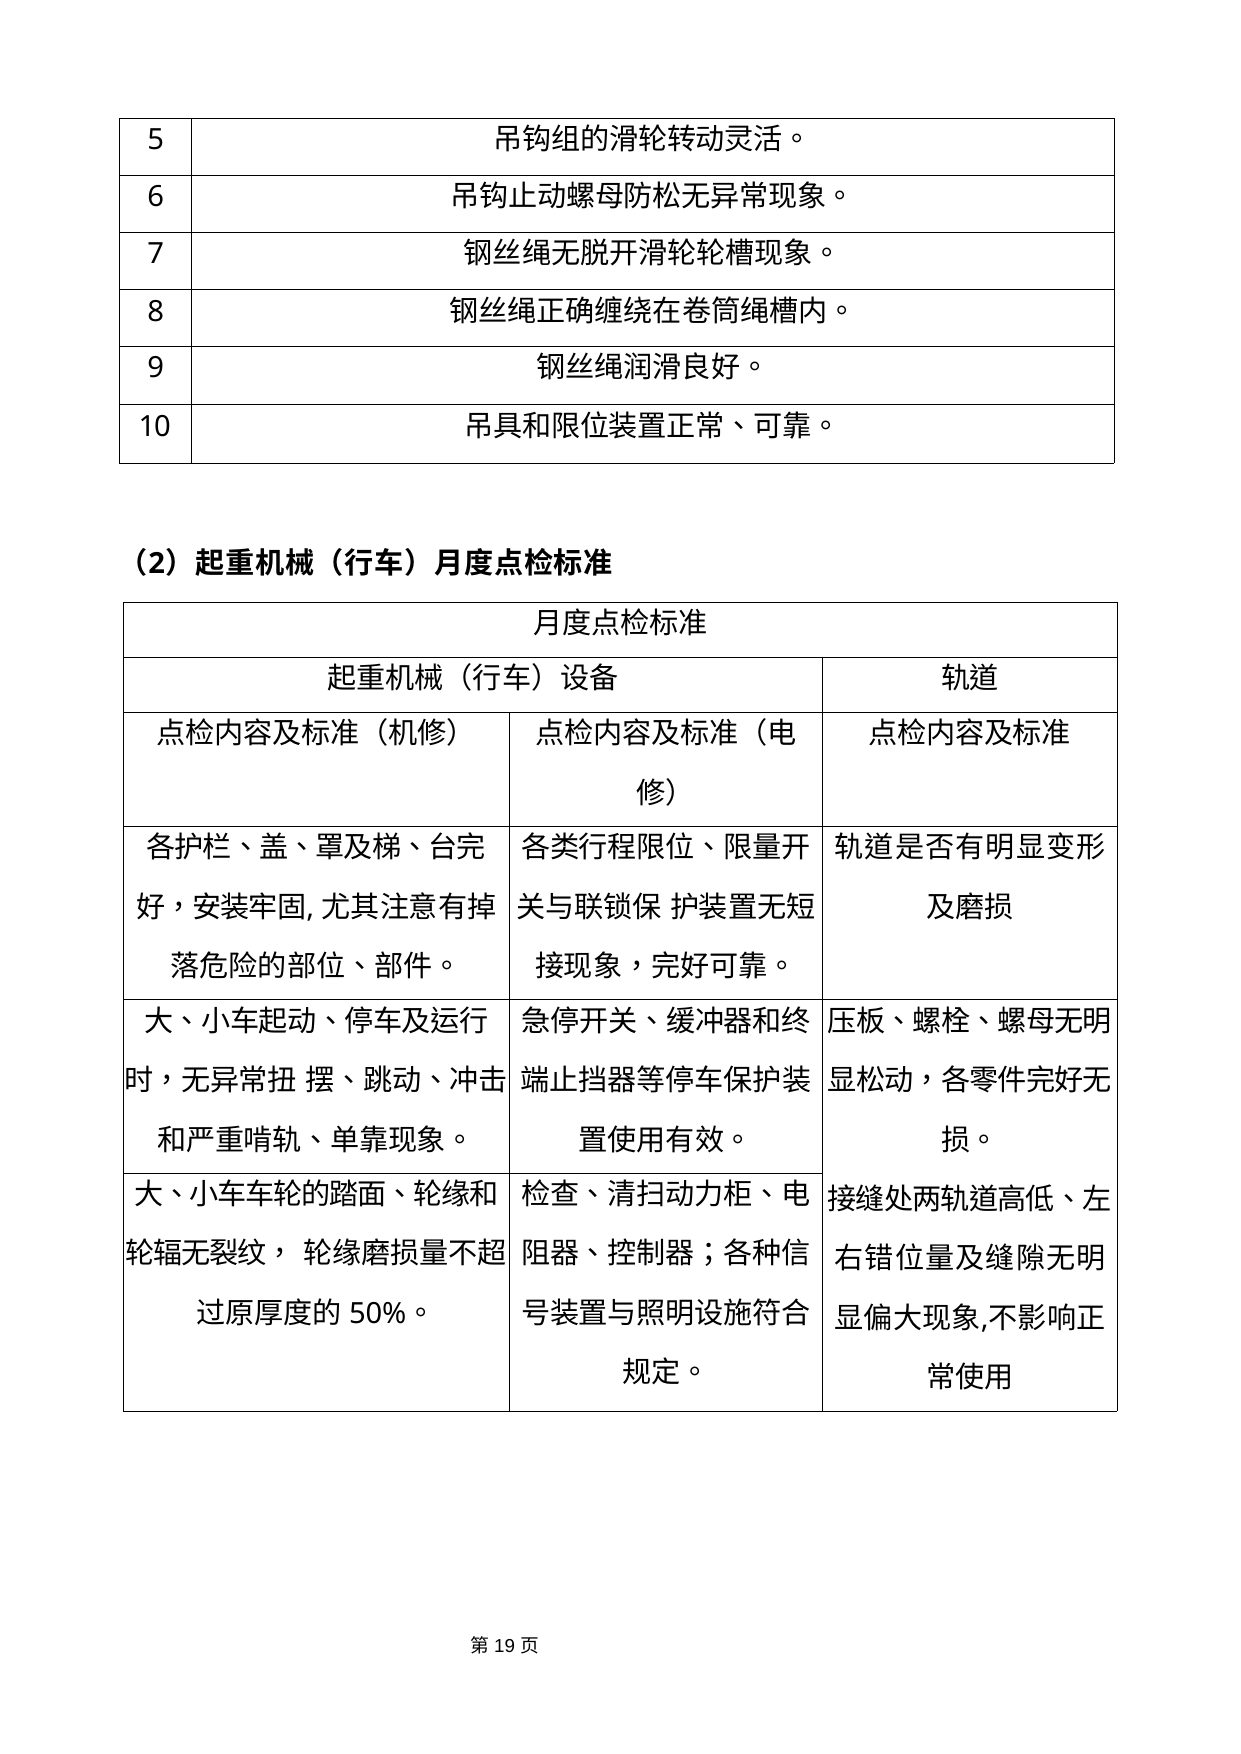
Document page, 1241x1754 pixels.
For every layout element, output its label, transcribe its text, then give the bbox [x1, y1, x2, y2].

table_cell 轨道是否有明显变形 及磨损 [823, 827, 1117, 999]
table_cell 各类行程限位、限量开关与联锁保 护装置无短接现象，完好可靠。 [510, 827, 822, 999]
table_cell 9 [120, 347, 191, 403]
table_header 10 [120, 405, 191, 463]
table_cell 压板、螺栓、螺母无明 显松动，各零件完好无 损。 接缝处两轨道高低、左 右错位量及缝隙无明 显偏大现象,不影响正 常使用 [823, 1000, 1117, 1411]
table_cell 急停开关、缓冲器和终端止挡器等停车保护装置使用有效。 [510, 1000, 822, 1173]
table_cell 轨道 [823, 658, 1117, 712]
table_cell 8 [120, 290, 191, 346]
table_cell 起重机械（行车）设备 [124, 658, 822, 712]
table_header 吊具和限位装置正常、可靠。 [192, 405, 1114, 463]
table_cell 钢丝绳正确缠绕在卷筒绳槽内。 [192, 290, 1114, 346]
table_header 月度点检标准 [124, 603, 1117, 657]
table_cell 钢丝绳无脱开滑轮轮槽现象。 [192, 233, 1114, 289]
text （2）起重机械（行车）月度点检标准 [118, 543, 1122, 582]
table_cell 点检内容及标准 [823, 713, 1117, 826]
table_cell 大、小车起动、停车及运行时，无异常扭 摆、跳动、冲击和严重啃轨、单靠现象。 [124, 1000, 509, 1173]
table_cell 钢丝绳润滑良好。 [192, 347, 1114, 403]
table_cell 5 [120, 119, 191, 175]
table_cell 吊钩组的滑轮转动灵活。 [192, 119, 1114, 175]
table_cell 各护栏、盖、罩及梯、台完好，安装牢固, 尤其注意有掉落危险的部位、部件。 [124, 827, 509, 999]
table_cell 检查、清扫动力柜、电阻器、控制器；各种信号装置与照明设施符合 规定。 [510, 1174, 822, 1411]
table_cell 6 [120, 176, 191, 232]
table_cell 吊钩止动螺母防松无异常现象。 [192, 176, 1114, 232]
table_cell 7 [120, 233, 191, 289]
table_cell 大、小车车轮的踏面、轮缘和轮辐无裂纹， 轮缘磨损量不超过原厚度的 50%。 [124, 1174, 509, 1411]
table_cell 点检内容及标准（电修） [510, 713, 822, 826]
table_cell 点检内容及标准（机修） [124, 713, 509, 826]
